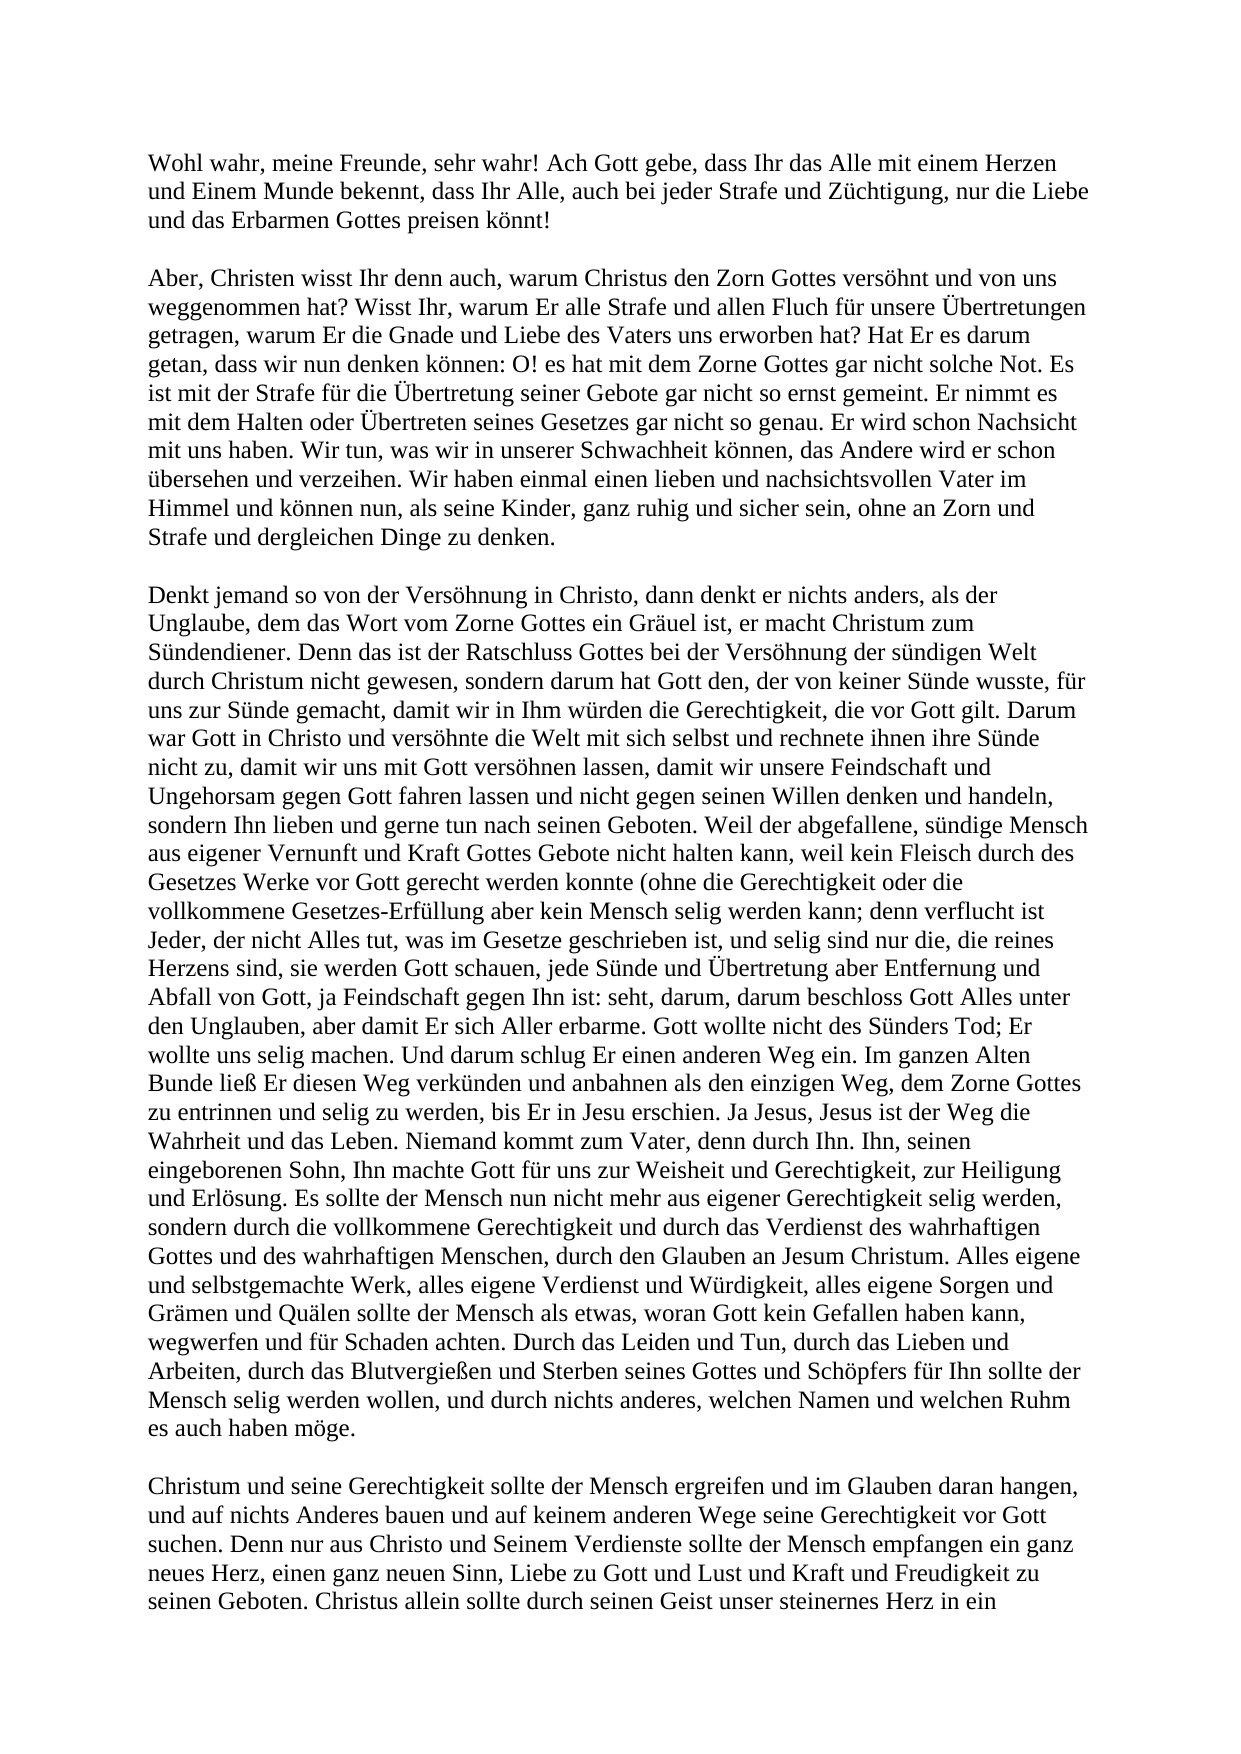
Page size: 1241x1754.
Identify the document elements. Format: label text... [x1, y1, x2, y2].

text Aber, Christen wisst Ihr denn auch, warum Christus den Zorn Gottes versöhnt und von uns weggenommen hat? Wisst Ihr, warum Er alle Strafe und allen Fluch für unsere Übertretungen getragen, warum Er die Gnade und Liebe des Vaters uns erworben hat? Hat Er es darum getan, dass wir nun denken können: O! es hat mit dem Zorne Gottes gar nicht solche Not. Es ist mit der Strafe für die Übertretung seiner Gebote gar nicht so ernst gemeint. Er nimmt es mit dem Halten oder Übertreten seines Gesetzes gar nicht so genau. Er wird schon Nachsicht mit uns haben. Wir tun, was wir in unserer Schwachheit können, das Andere wird er schon übersehen und verzeihen. Wir haben einmal einen lieben und nachsichtsvollen Vater im Himmel und können nun, als seine Kinder, ganz ruhig und sicher sein, ohne an Zorn und Strafe und dergleichen Dinge zu denken. [148, 263, 1093, 551]
text Wohl wahr, meine Freunde, sehr wahr! Ach Gott gebe, dass Ihr das Alle mit einem Herzen und Einem Munde bekennt, dass Ihr Alle, auch bei jeder Strafe und Züchtigung, nur die Liebe und das Erbarmen Gottes preisen könnt! [148, 148, 1093, 234]
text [148, 1471, 1093, 1615]
text Denkt jemand so von der Versöhnung in Christo, dann denkt er nichts anders, als der Unglaube, dem das Wort vom Zorne Gottes ein Gräuel ist, er macht Christum zum Sündendiener. Denn das ist der Ratschluss Gottes bei der Versöhnung der sündigen Welt durch Christum nicht gewesen, sondern darum hat Gott den, der von keiner Sünde wusste, für uns zur Sünde gemacht, damit wir in Ihm würden die Gerechtigkeit, die vor Gott gilt. Darum war Gott in Christo und versöhnte die Welt mit sich selbst und rechnete ihnen ihre Sünde nicht zu, damit wir uns mit Gott versöhnen lassen, damit wir unsere Feindschaft und Ungehorsam gegen Gott fahren lassen und nicht gegen seinen Willen denken und handeln, sondern Ihn lieben und gerne tun nach seinen Geboten. Weil der abgefallene, sündige Mensch aus eigener Vernunft und Kraft Gottes Gebote nicht halten kann, weil kein Fleisch durch des Gesetzes Werke vor Gott gerecht werden konnte (ohne die Gerechtigkeit oder die vollkommene Gesetzes-Erfüllung aber kein Mensch selig werden kann; denn verflucht ist Jeder, der nicht Alles tut, was im Gesetze geschrieben ist, und selig sind nur die, die reines Herzens sind, sie werden Gott schauen, jede Sünde und Übertretung aber Entfernung und Abfall von Gott, ja Feindschaft gegen Ihn ist: seht, darum, darum beschloss Gott Alles unter den Unglauben, aber damit Er sich Aller erbarme. Gott wollte nicht des Sünders Tod; Er wollte uns selig machen. Und darum schlug Er einen anderen Weg ein. Im ganzen Alten Bunde ließ Er diesen Weg verkünden und anbahnen als den einzigen Weg, dem Zorne Gottes zu entrinnen und selig zu werden, bis Er in Jesu erschien. Ja Jesus, Jesus ist der Weg die Wahrheit und das Leben. Niemand kommt zum Vater, denn durch Ihn. Ihn, seinen eingeborenen Sohn, Ihn machte Gott für uns zur Weisheit und Gerechtigkeit, zur Heiligung und Erlösung. Es sollte der Mensch nun nicht mehr aus eigener Gerechtigkeit selig werden, sondern durch die vollkommene Gerechtigkeit und durch das Verdienst des wahrhaftigen Gottes und des wahrhaftigen Menschen, durch den Glauben an Jesum Christum. Alles eigene und selbstgemachte Werk, alles eigene Verdienst und Würdigkeit, alles eigene Sorgen und Grämen und Quälen sollte der Mensch als etwas, woran Gott kein Gefallen haben kann, wegwerfen und für Schaden achten. Durch das Leiden und Tun, durch das Lieben und Arbeiten, durch das Blutvergießen und Sterben seines Gottes und Schöpfers für Ihn sollte der Mensch selig werden wollen, und durch nichts anderes, welchen Namen und welchen Ruhm es auch haben möge. [148, 580, 1093, 1442]
